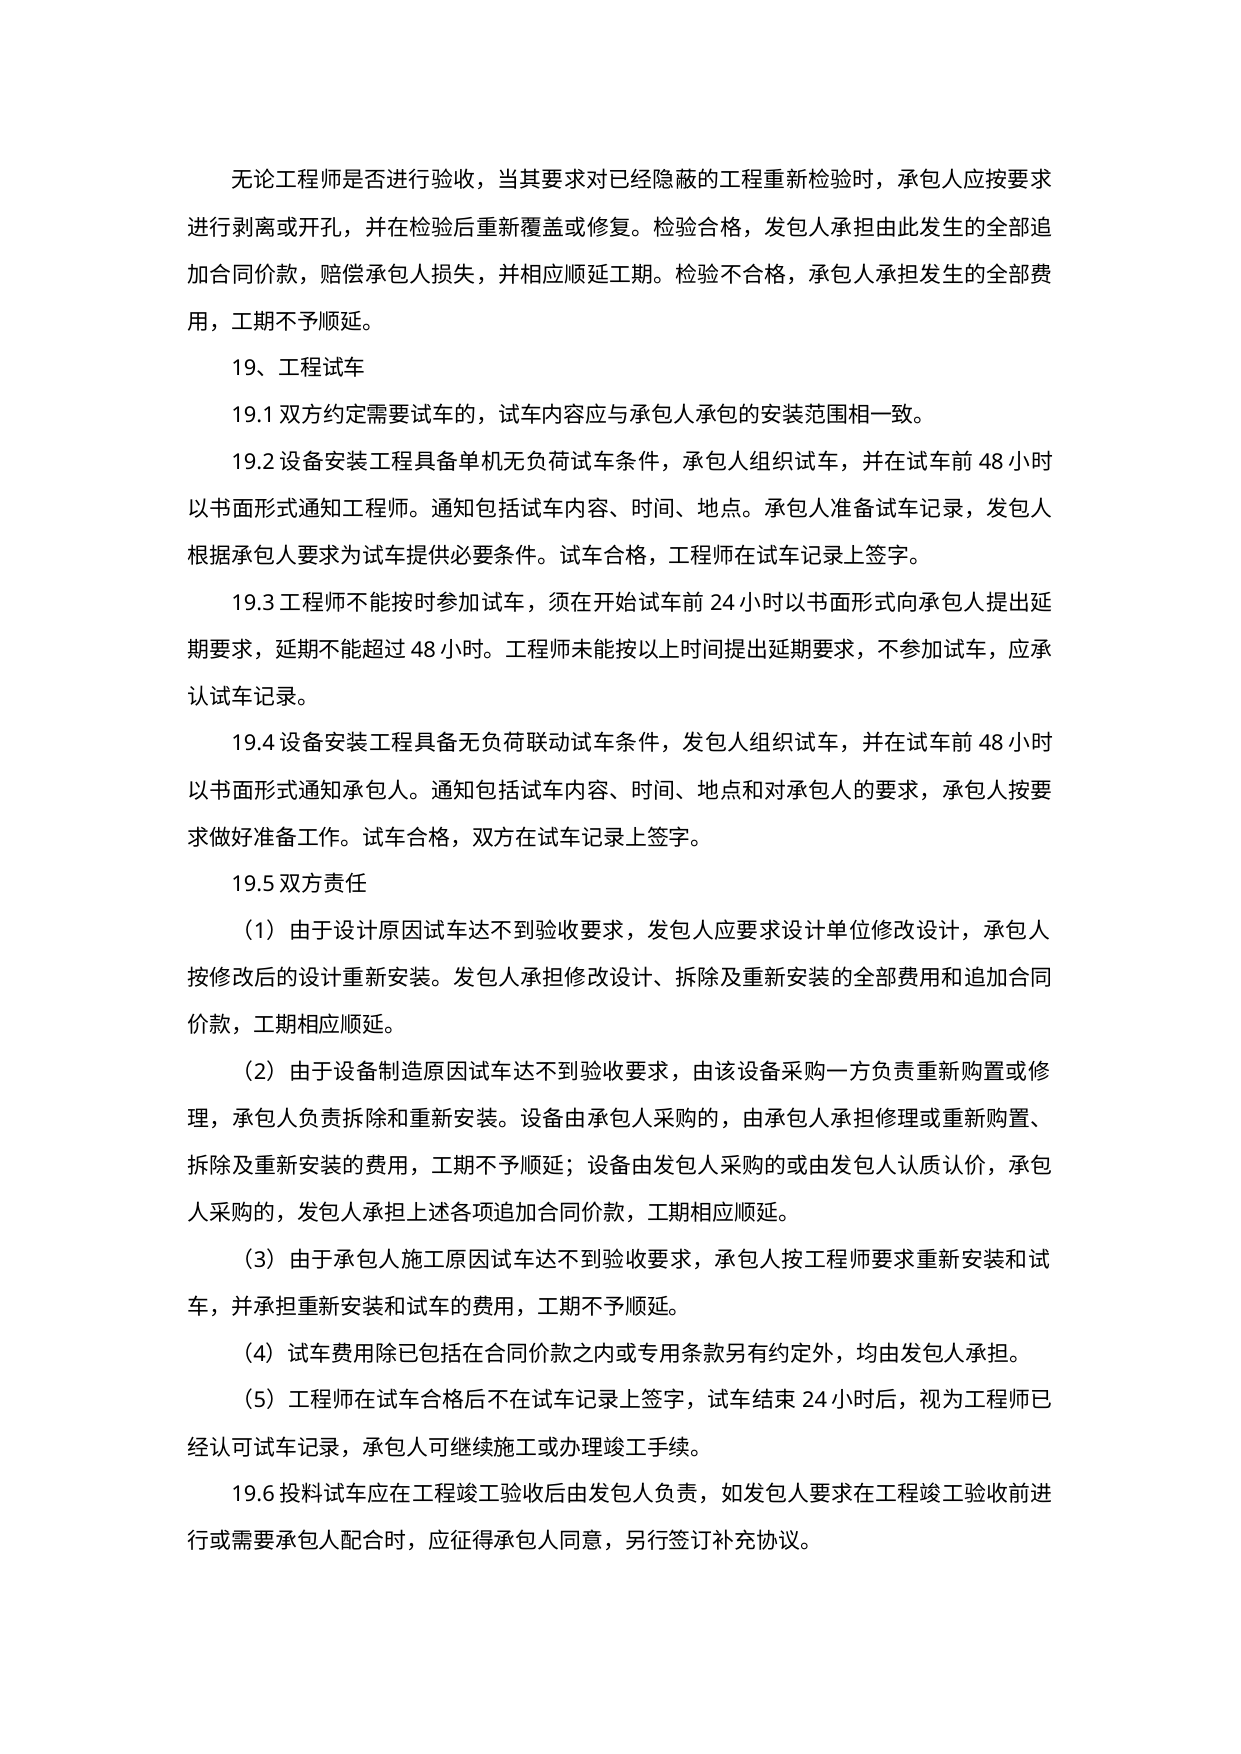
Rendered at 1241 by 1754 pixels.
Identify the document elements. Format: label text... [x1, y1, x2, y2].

text （1）由于设计原因试车达不到验收要求，发包人应要求设计单位修改设计，承包人按修改后的设计重新安装。发包人承担修改设计、拆除及重新安装的全部费用和追加合同价款，工期相应顺延。 [187, 913, 1053, 1039]
text 19、工程试车 [187, 350, 1053, 382]
text （5）工程师在试车合格后不在试车记录上签字，试车结束24小时后，视为工程师已经认可试车记录，承包人可继续施工或办理竣工手续。 [187, 1382, 1053, 1462]
text 19.6投料试车应在工程竣工验收后由发包人负责，如发包人要求在工程竣工验收前进行或需要承包人配合时，应征得承包人同意，另行签订补充协议。 [187, 1476, 1053, 1555]
text 19.5双方责任 [187, 866, 1053, 898]
text 19.2设备安装工程具备单机无负荷试车条件，承包人组织试车，并在试车前48小时以书面形式通知工程师。通知包括试车内容、时间、地点。承包人准备试车记录，发包人根据承包人要求为试车提供必要条件。试车合格，工程师在试车记录上签字。 [187, 443, 1053, 570]
text （4）试车费用除已包括在合同价款之内或专用条款另有约定外，均由发包人承担。 [187, 1335, 1053, 1368]
text 19.3工程师不能按时参加试车，须在开始试车前24小时以书面形式向承包人提出延期要求，延期不能超过48小时。工程师未能按以上时间提出延期要求，不参加试车，应承认试车记录。 [187, 584, 1053, 711]
text 无论工程师是否进行验收，当其要求对已经隐蔽的工程重新检验时，承包人应按要求进行剥离或开孔，并在检验后重新覆盖或修复。检验合格，发包人承担由此发生的全部追加合同价款，赔偿承包人损失，并相应顺延工期。检验不合格，承包人承担发生的全部费用，工期不予顺延。 [187, 162, 1053, 336]
text （3）由于承包人施工原因试车达不到验收要求，承包人按工程师要求重新安装和试车，并承担重新安装和试车的费用，工期不予顺延。 [187, 1241, 1053, 1321]
text （2）由于设备制造原因试车达不到验收要求，由该设备采购一方负责重新购置或修理，承包人负责拆除和重新安装。设备由承包人采购的，由承包人承担修理或重新购置、拆除及重新安装的费用，工期不予顺延；设备由发包人采购的或由发包人认质认价，承包人采购的，发包人承担上述各项追加合同价款，工期相应顺延。 [187, 1053, 1053, 1227]
text 19.1双方约定需要试车的，试车内容应与承包人承包的安装范围相一致。 [187, 397, 1053, 429]
text 19.4设备安装工程具备无负荷联动试车条件，发包人组织试车，并在试车前48小时以书面形式通知承包人。通知包括试车内容、时间、地点和对承包人的要求，承包人按要求做好准备工作。试车合格，双方在试车记录上签字。 [187, 725, 1053, 852]
